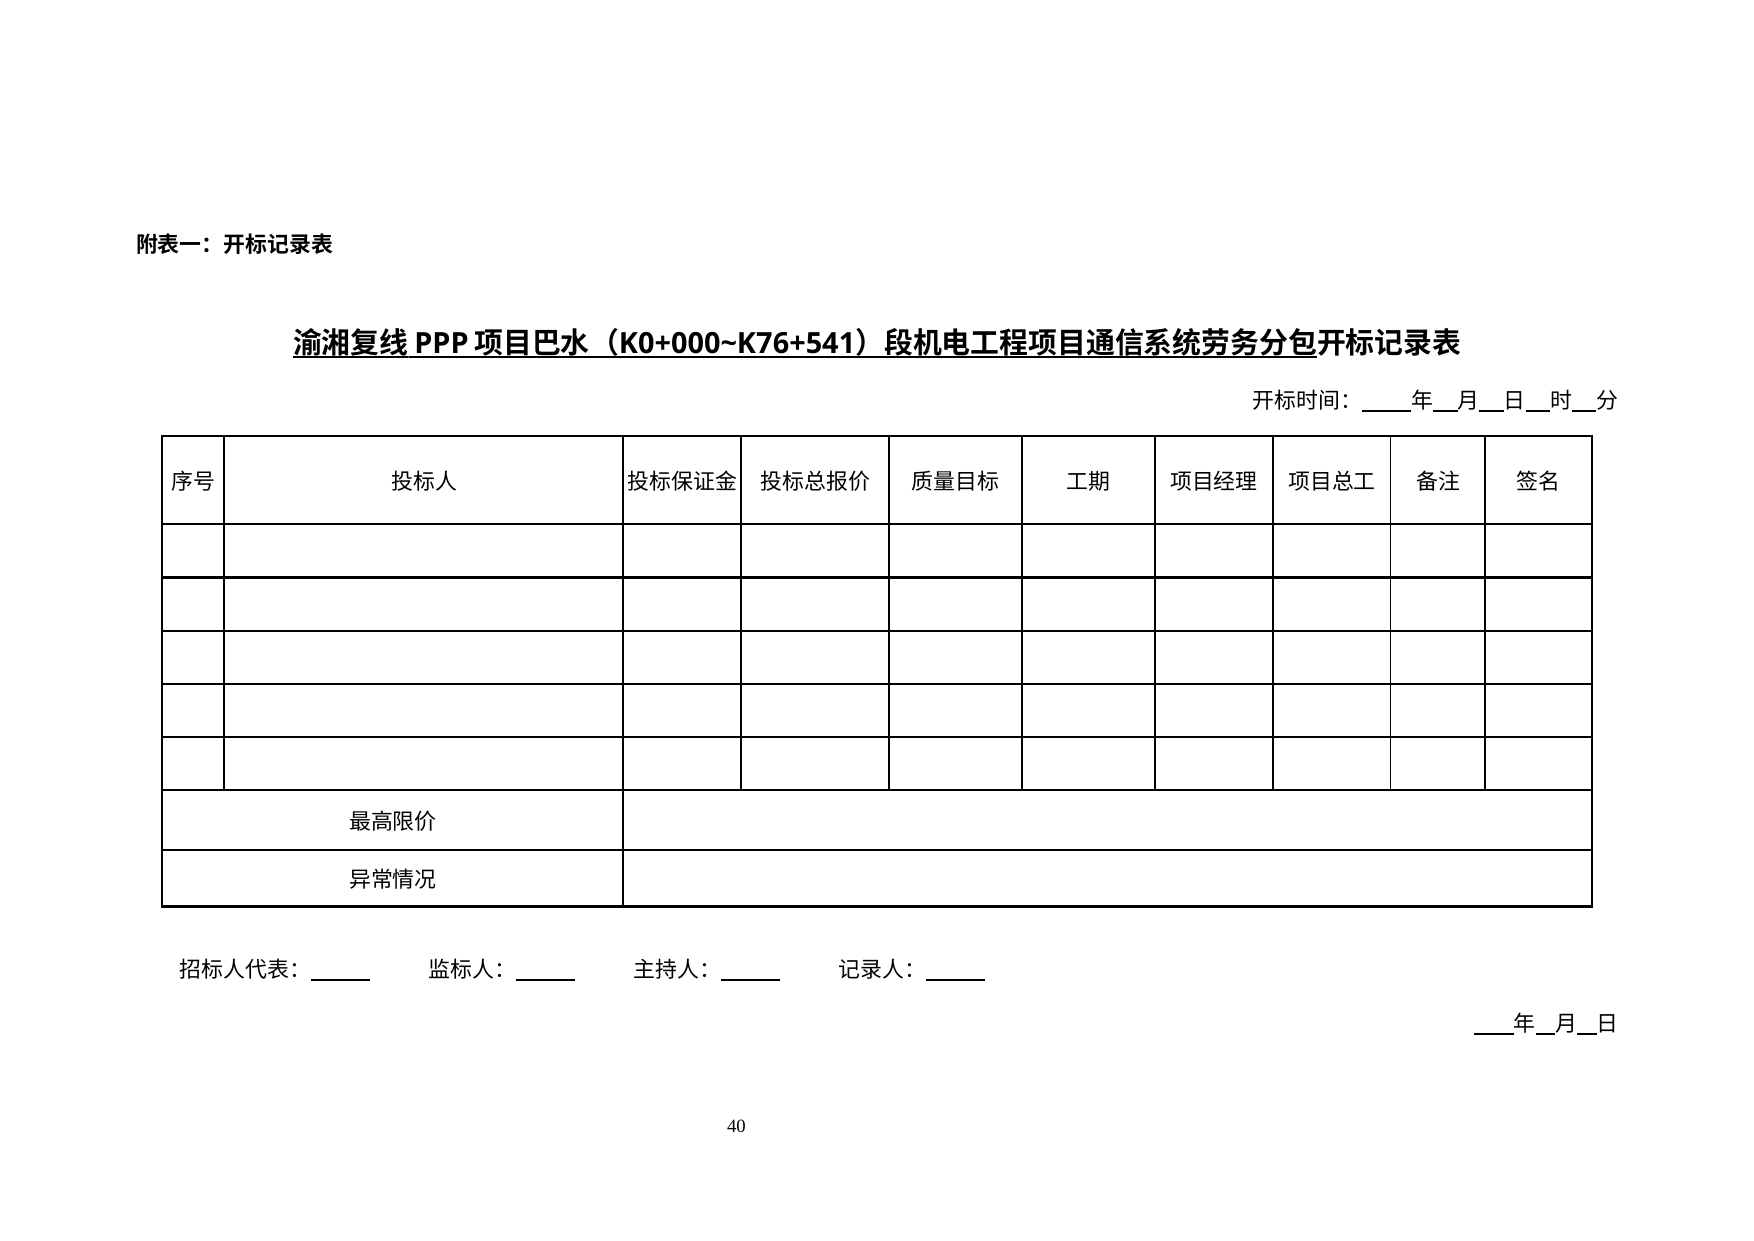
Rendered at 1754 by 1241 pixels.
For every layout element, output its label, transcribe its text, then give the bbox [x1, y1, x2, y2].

table_cell [742, 525, 888, 576]
table_cell [1023, 685, 1154, 736]
table_cell [1486, 579, 1591, 629]
table_cell [890, 579, 1021, 629]
table_cell [1274, 525, 1390, 576]
table_cell [1156, 525, 1272, 576]
table_header 签名 [1486, 437, 1591, 523]
table_cell [624, 685, 740, 736]
table_cell [1156, 632, 1272, 683]
table_cell [1156, 579, 1272, 629]
table_cell [1391, 632, 1484, 683]
table_cell [624, 791, 1591, 849]
table_cell [1391, 685, 1484, 736]
table_cell [624, 579, 740, 629]
table_cell [742, 685, 888, 736]
table_cell [225, 579, 622, 629]
table_cell [624, 851, 1591, 905]
table_cell [1023, 579, 1154, 629]
table_header 质量目标 [890, 437, 1021, 523]
text 年 月 日 [136, 1006, 1618, 1038]
table_cell [163, 632, 223, 683]
table_cell [1391, 579, 1484, 629]
table_header 工期 [1023, 437, 1154, 523]
table_cell [225, 685, 622, 736]
table_cell [1486, 525, 1591, 576]
table_cell [163, 685, 223, 736]
table_cell [1391, 738, 1484, 789]
table_cell [1274, 685, 1390, 736]
table_cell [225, 525, 622, 576]
table_cell [890, 738, 1021, 789]
table_cell [624, 525, 740, 576]
table_cell [163, 525, 223, 576]
table_header 投标人 [225, 437, 622, 523]
text 附表一：开标记录表 [136, 227, 1618, 259]
table_cell [1156, 738, 1272, 789]
text 开标时间： 年 月 日 时 分 [136, 383, 1618, 415]
table_cell [890, 632, 1021, 683]
table_cell [1023, 525, 1154, 576]
table_cell [1486, 738, 1591, 789]
table_cell [890, 525, 1021, 576]
table_cell [890, 685, 1021, 736]
table_cell [163, 738, 223, 789]
text 渝湘复线PPP项目巴水（K0+000~K76+541）段机电工程项目通信系统劳务分包开标记录表 [136, 319, 1618, 362]
table_cell 最高限价 [163, 791, 622, 849]
text 招标人代表： 监标人： 主持人： 记录人： [136, 952, 1618, 984]
table_cell [1023, 738, 1154, 789]
table_header 序号 [163, 437, 223, 523]
table_cell 异常情况 [163, 851, 622, 905]
table_cell [1274, 738, 1390, 789]
table_header 项目经理 [1156, 437, 1272, 523]
table_cell [1023, 632, 1154, 683]
table_cell [1274, 579, 1390, 629]
table_cell [225, 738, 622, 789]
table_cell [624, 738, 740, 789]
table_cell [1156, 685, 1272, 736]
table_header 项目总工 [1274, 437, 1390, 523]
table_header 备注 [1391, 437, 1484, 523]
table_cell [1486, 685, 1591, 736]
table_cell [1391, 525, 1484, 576]
table_cell [742, 579, 888, 629]
table_cell [163, 579, 223, 629]
table_cell [624, 632, 740, 683]
table_cell [1274, 632, 1390, 683]
table_cell [742, 738, 888, 789]
table_header 投标总报价 [742, 437, 888, 523]
table_cell [225, 632, 622, 683]
table_cell [1486, 632, 1591, 683]
table_cell [742, 632, 888, 683]
table_header 投标保证金 [624, 437, 740, 523]
